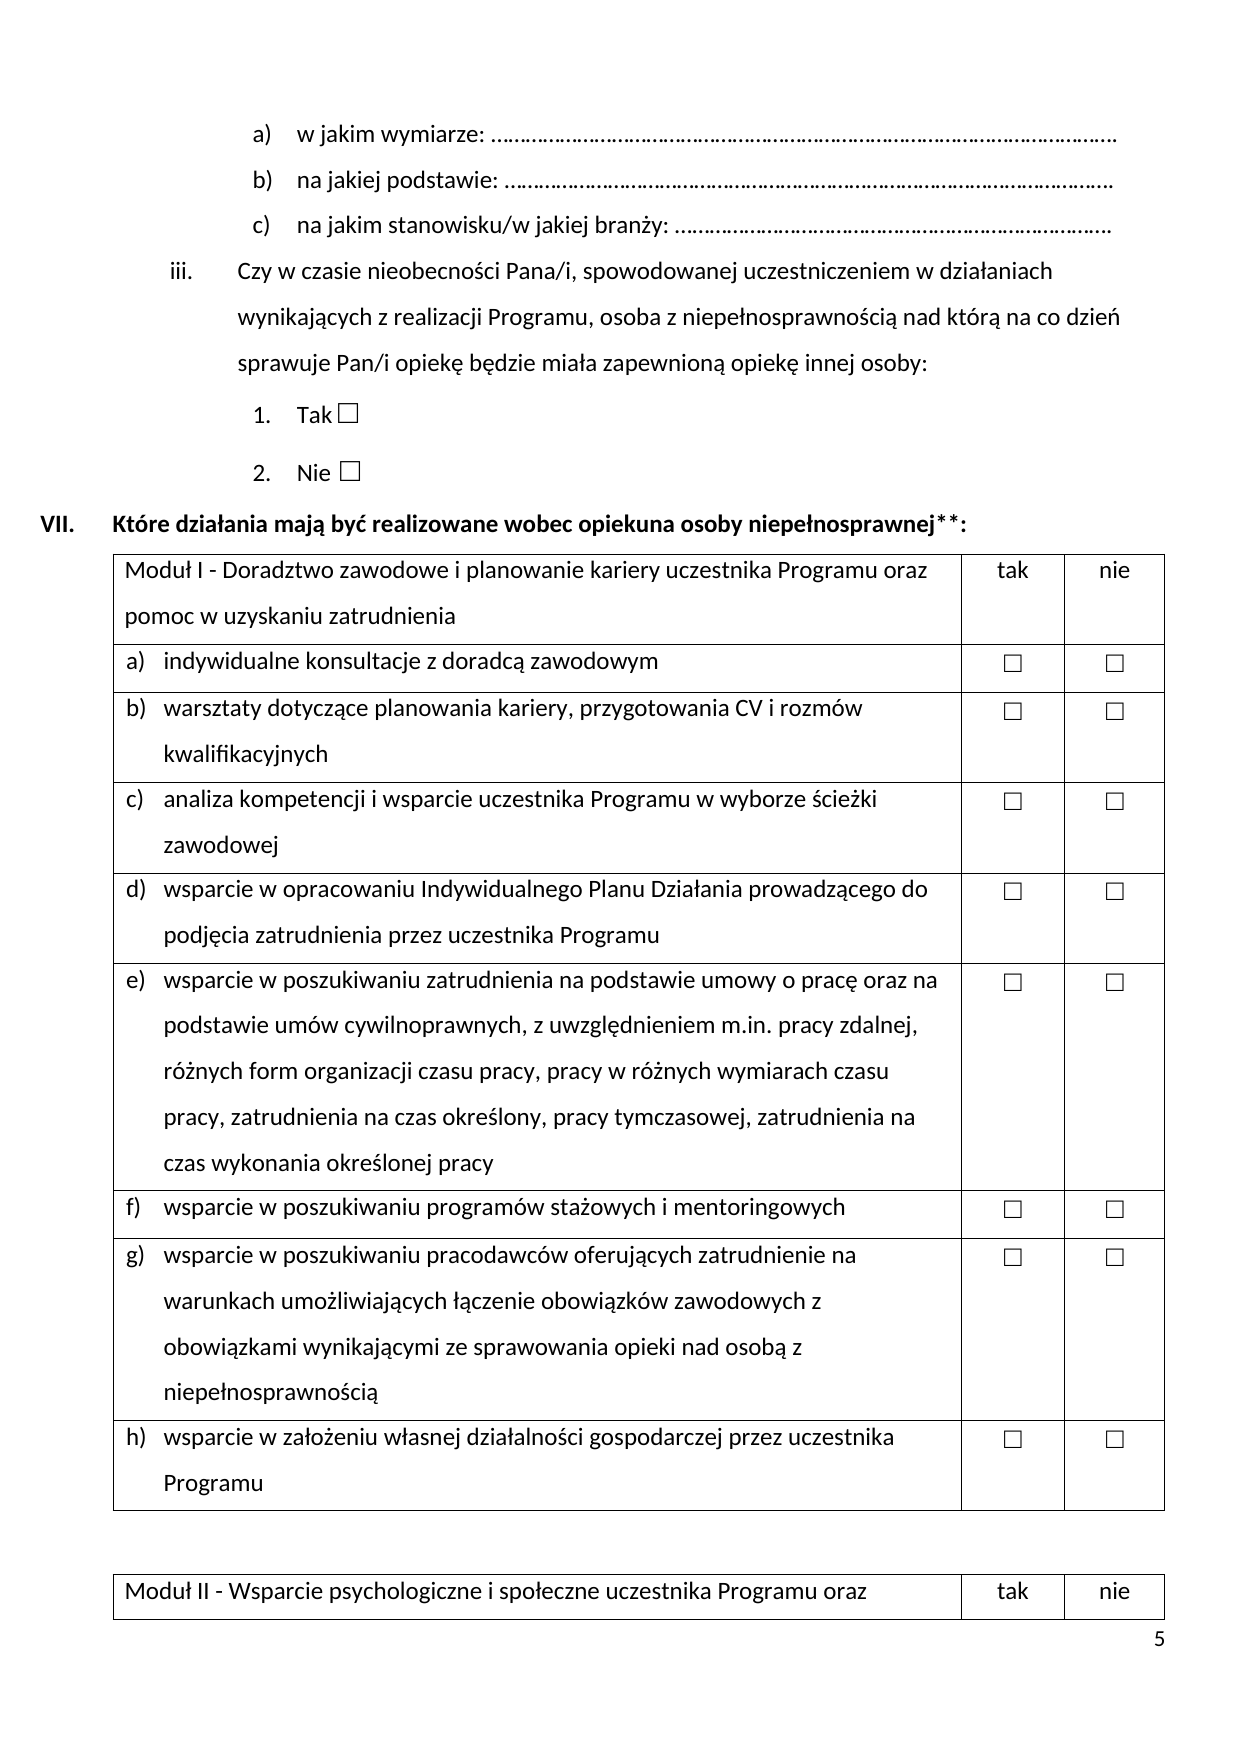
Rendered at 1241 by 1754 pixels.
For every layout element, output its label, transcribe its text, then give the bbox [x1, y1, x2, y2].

table_cell □ [962, 1421, 1064, 1510]
table_header tak [962, 555, 1064, 644]
table_cell □ [1065, 1191, 1164, 1238]
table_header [114, 1575, 961, 1618]
table_header nie [1065, 555, 1164, 644]
table_header nie [1065, 1575, 1164, 1618]
table_cell wsparcie w opracowaniu Indywidualnego Planu Działania prowadzącego do podjęcia zatrudnienia przez uczestnika Programu [114, 874, 961, 963]
table_cell □ [1065, 964, 1164, 1190]
table_cell indywidualne konsultacje z doradcą zawodowym [114, 645, 961, 692]
table_cell □ [1065, 693, 1164, 782]
table_cell □ [962, 1239, 1064, 1420]
list Nie □ [252, 450, 1165, 488]
table_cell analiza kompetencji i wsparcie uczestnika Programu w wyborze ścieżki zawodowej [114, 783, 961, 872]
table_cell □ [962, 1191, 1064, 1238]
table_header tak [962, 1575, 1064, 1618]
list na jakim stanowisku/w jakiej branży: …………………………………………………………………. [252, 209, 1165, 240]
table_cell warsztaty dotyczące planowania kariery, przygotowania CV i rozmów kwalifikacyjnych [114, 693, 961, 782]
table_cell □ [962, 645, 1064, 692]
table_cell □ [962, 964, 1064, 1190]
list na jakiej podstawie: ……………………………………………………………………………………………. [252, 164, 1165, 194]
list Które działania mają być realizowane wobec opiekuna osoby niepełnosprawnej**: [75, 508, 1165, 538]
table_cell □ [962, 874, 1064, 963]
table_cell □ [1065, 1239, 1164, 1420]
list Tak □ [252, 392, 1165, 431]
table_cell wsparcie w poszukiwaniu zatrudnienia na podstawie umowy o pracę oraz na podstawie umów cywilnoprawnych, z uwzględnieniem m.in. pracy zdalnej, różnych form organizacji czasu pracy, pracy w różnych wymiarach czasu pracy, zatrudnienia na czas określony, pracy tymczasowej, zatrudnienia na czas wykonania określonej pracy [114, 964, 961, 1190]
list Czy w czasie nieobecności Pana/i, spowodowanej uczestniczeniem w działaniach wynikających z realizacji Programu, osoba z niepełnosprawnością nad którą na co dzień sprawuje Pan/i opiekę będzie miała zapewnioną opiekę innej osoby: [193, 255, 1165, 377]
table_cell □ [1065, 645, 1164, 692]
table_header Moduł I - Doradztwo zawodowe i planowanie kariery uczestnika Programu oraz pomoc w uzyskaniu zatrudnienia [114, 555, 961, 644]
list w jakim wymiarze: ………………………………………………………………………………………………. [252, 118, 1165, 149]
table_cell □ [1065, 874, 1164, 963]
table_cell wsparcie w założeniu własnej działalności gospodarczej przez uczestnika Programu [114, 1421, 961, 1510]
table_cell wsparcie w poszukiwaniu pracodawców oferujących zatrudnienie na warunkach umożliwiających łączenie obowiązków zawodowych z obowiązkami wynikającymi ze sprawowania opieki nad osobą z niepełnosprawnością [114, 1239, 961, 1420]
table_cell □ [962, 693, 1064, 782]
table_cell □ [1065, 783, 1164, 872]
table_cell □ [962, 783, 1064, 872]
table_cell wsparcie w poszukiwaniu programów stażowych i mentoringowych [114, 1191, 961, 1238]
table_cell □ [1065, 1421, 1164, 1510]
